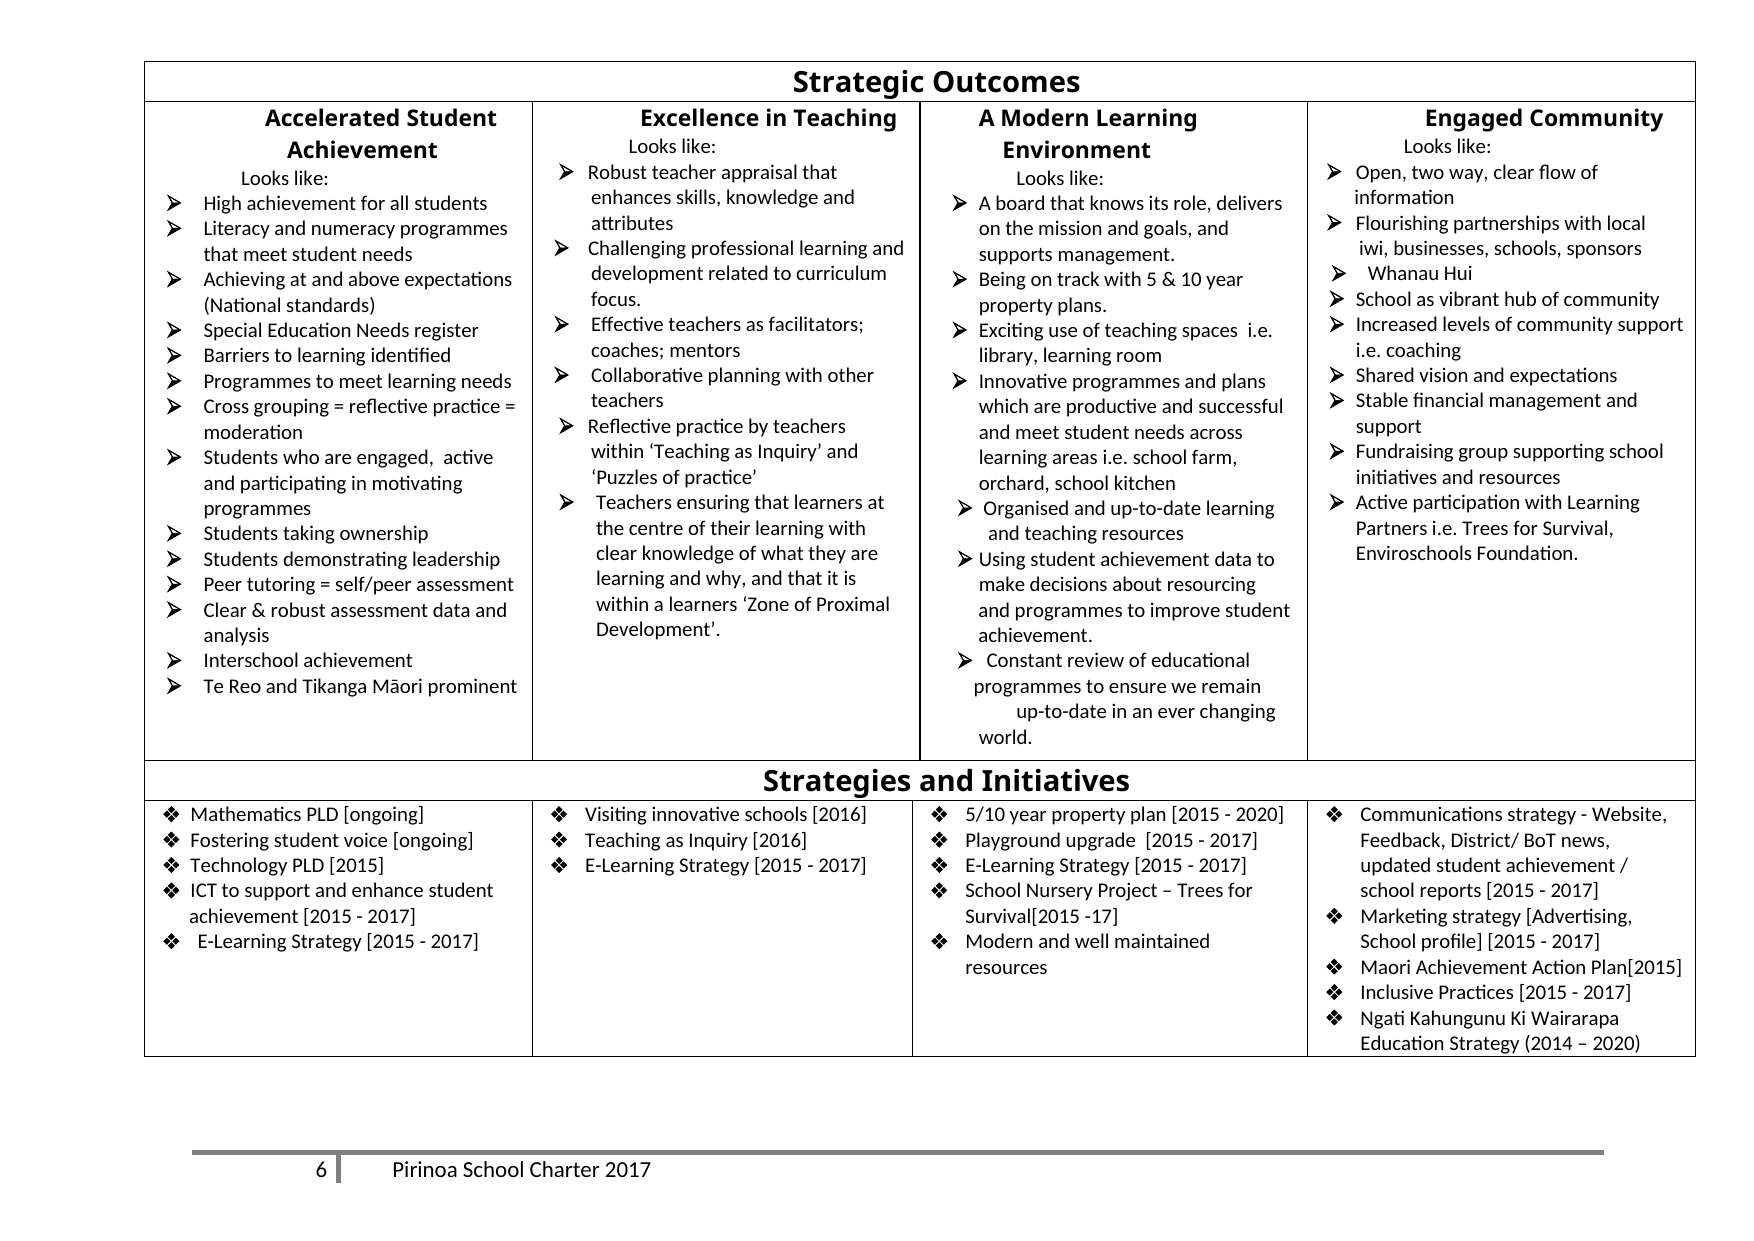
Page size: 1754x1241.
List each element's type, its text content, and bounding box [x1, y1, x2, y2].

table_cell 5/10 year property plan [2015 - 2020] Playground upgrade [2015 - 2017] E-Learning Strategy [2015 - 2017] School Nursery Project – Trees for Survival[2015 -17] Modern and well maintained resources [913, 801, 1307, 1056]
table_cell Communications strategy - Website, Feedback, District/ BoT news, updated student achievement / school reports [2015 - 2017] Marketing strategy [Advertising, School profile] [2015 - 2017] Maori Achievement Action Plan[2015] Inclusive Practices [2015 - 2017] Ngati Kahungunu Ki Wairarapa Education Strategy (2014 – 2020) [1308, 801, 1695, 1056]
table_cell Excellence in Teaching Looks like: Robust teacher appraisal that enhances skills, knowledge and attributes Challenging professional learning and development related to curriculum focus. Effective teachers as facilitators; coaches; mentors Collaborative planning with other teachers Reflective practice by teachers within ‘Teaching as Inquiry’ and ‘Puzzles of practice’ Teachers ensuring that learners at the centre of their learning with clear knowledge of what they are learning and why, and that it is within a learners ‘Zone of Proximal Development’. [533, 102, 919, 759]
table_header Strategic Outcomes [145, 62, 1695, 101]
table_cell Accelerated Student Achievement Looks like: High achievement for all students Literacy and numeracy programmes that meet student needs Achieving at and above expectations (National standards) Special Education Needs register Barriers to learning identified Programmes to meet learning needs Cross grouping = reflective practice = moderation Students who are engaged, active and participating in motivating programmes Students taking ownership Students demonstrating leadership Peer tutoring = self/peer assessment Clear & robust assessment data and analysis Interschool achievement Te Reo and Tikanga Māori prominent [145, 102, 532, 759]
table_cell Strategies and Initiatives [145, 761, 1695, 800]
table_cell Mathematics PLD [ongoing] Fostering student voice [ongoing] Technology PLD [2015] ICT to support and enhance student achievement [2015 - 2017] E-Learning Strategy [2015 - 2017] [145, 801, 532, 1056]
table_cell A Modern Learning Environment Looks like: A board that knows its role, delivers on the mission and goals, and supports management. Being on track with 5 & 10 year property plans. Exciting use of teaching spaces i.e. library, learning room Innovative programmes and plans which are productive and successful and meet student needs across learning areas i.e. school farm, orchard, school kitchen Organised and up-to-date learning and teaching resources Using student achievement data to make decisions about resourcing and programmes to improve student achievement. Constant review of educational programmes to ensure we remain up-to-date in an ever changing world. [921, 102, 1307, 759]
table_cell Engaged Community Looks like: Open, two way, clear flow of information Flourishing partnerships with local iwi, businesses, schools, sponsors Whanau Hui School as vibrant hub of community Increased levels of community support i.e. coaching Shared vision and expectations Stable financial management and support Fundraising group supporting school initiatives and resources Active participation with Learning Partners i.e. Trees for Survival, Enviroschools Foundation. [1308, 102, 1695, 759]
table_cell Visiting innovative schools [2016] Teaching as Inquiry [2016] E-Learning Strategy [2015 - 2017] [533, 801, 912, 1056]
